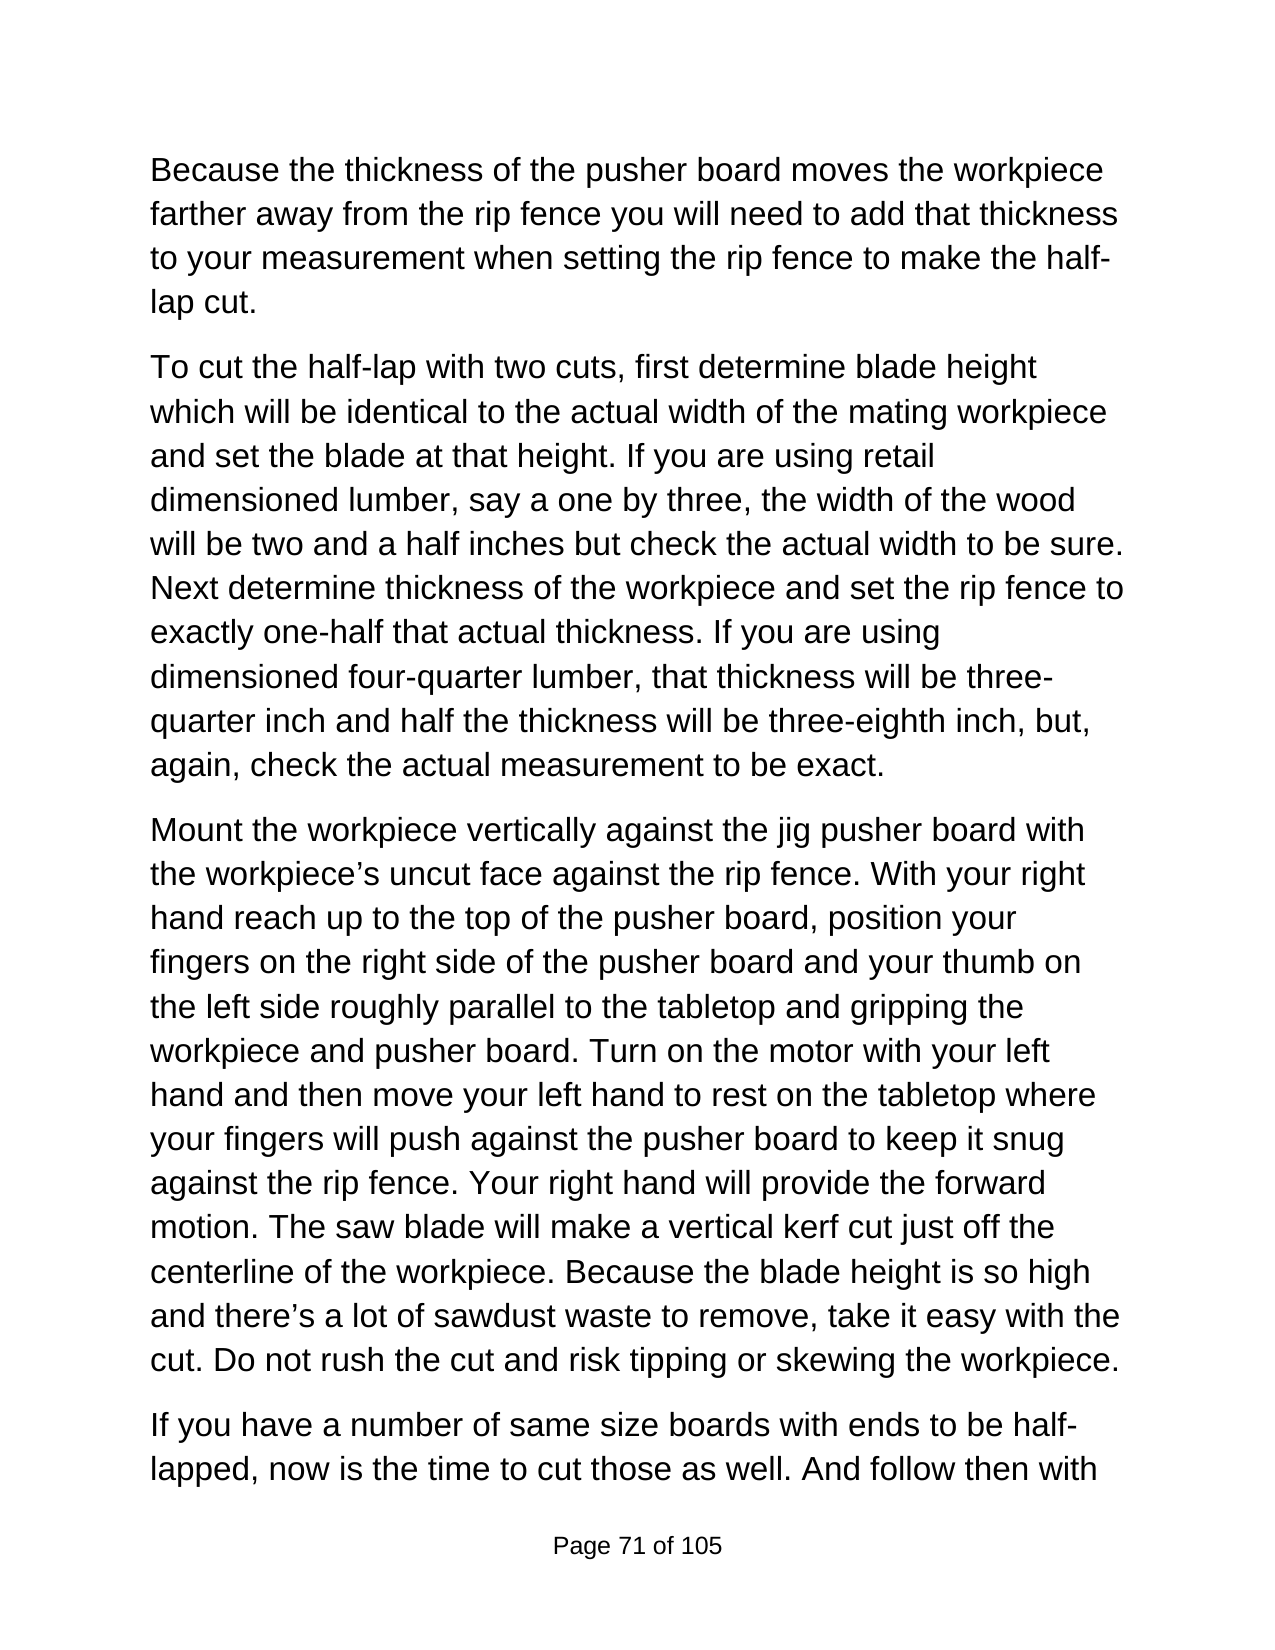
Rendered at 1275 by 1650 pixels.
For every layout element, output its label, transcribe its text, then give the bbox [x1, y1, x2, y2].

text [150, 1405, 1125, 1488]
text Because the thickness of the pusher board moves the workpiece farther away from the rip fence you will need to add that thickness to your measurement when setting the rip fence to make the half-lap cut. [150, 150, 1125, 321]
text To cut the half-lap with two cuts, first determine blade height which will be identical to the actual width of the mating workpiece and set the blade at that height. If you are using retail dimensioned lumber, say a one by three, the width of the wood will be two and a half inches but check the actual width to be sure. Next determine thickness of the workpiece and set the rip fence to exactly one-half that actual thickness. If you are using dimensioned four-quarter lumber, that thickness will be three-quarter inch and half the thickness will be three-eighth inch, but, again, check the actual measurement to be exact. [150, 347, 1125, 783]
text Mount the workpiece vertically against the jig pusher board with the workpiece’s uncut face against the rip fence. With your right hand reach up to the top of the pusher board, position your fingers on the right side of the pusher board and your thumb on the left side roughly parallel to the tabletop and gripping the workpiece and pusher board. Turn on the motor with your left hand and then move your left hand to rest on the tabletop where your fingers will push against the pusher board to keep it snug against the rip fence. Your right hand will provide the forward motion. The saw blade will make a vertical kerf cut just off the centerline of the workpiece. Because the blade height is so high and there’s a lot of sawdust waste to remove, take it easy with the cut. Do not rush the cut and risk tipping or skewing the workpiece. [150, 810, 1125, 1378]
